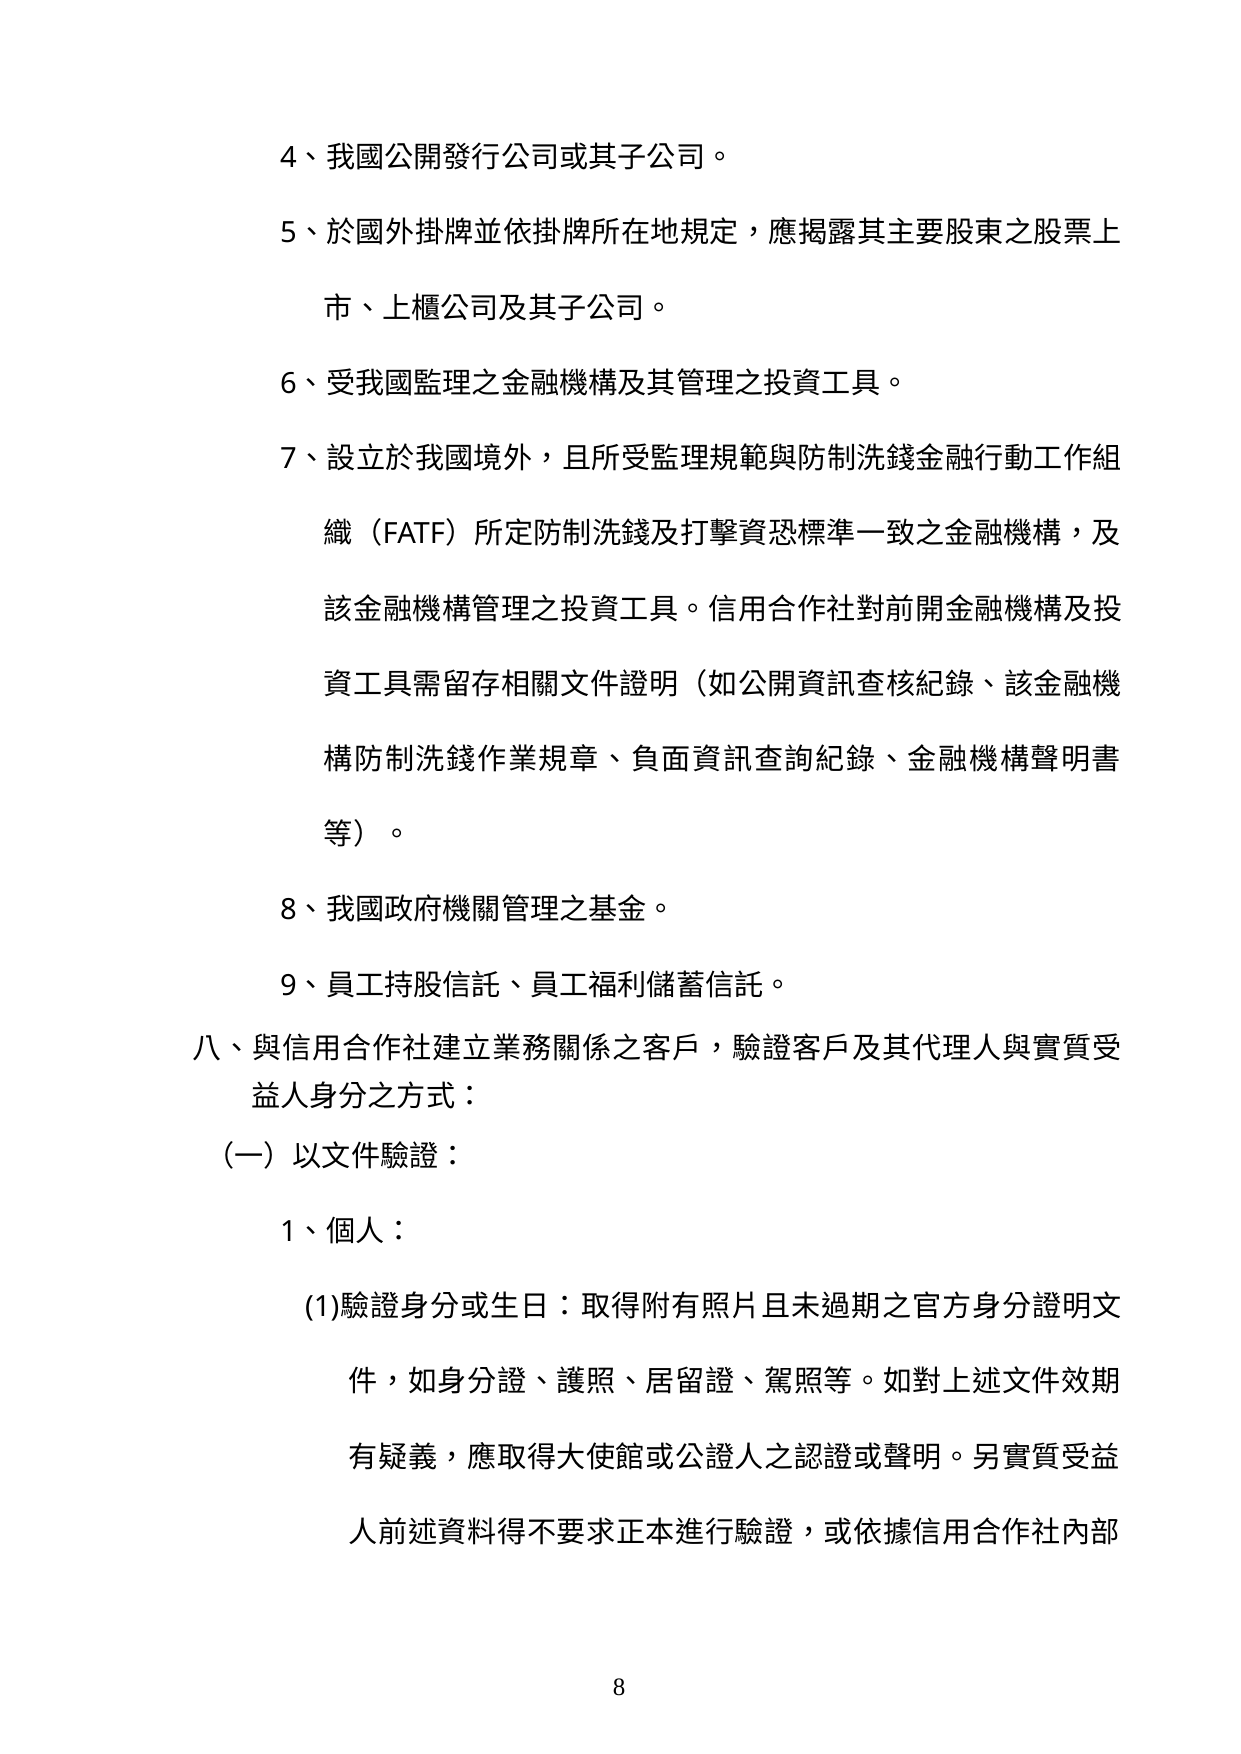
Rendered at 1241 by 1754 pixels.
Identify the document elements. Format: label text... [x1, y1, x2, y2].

text 8、我國政府機關管理之基金。 [280, 869, 1122, 945]
text 5、於國外掛牌並依掛牌所在地規定，應揭露其主要股東之股票上市、上櫃公司及其子公司。 [280, 193, 1122, 343]
text 4、我國公開發行公司或其子公司。 [280, 117, 1122, 193]
text （一）以文件驗證： [205, 1116, 1122, 1191]
text 八、與信用合作社建立業務關係之客戶，驗證客戶及其代理人與實質受益人身分之方式： [192, 1020, 1122, 1116]
text 6、受我國監理之金融機構及其管理之投資工具。 [280, 343, 1122, 418]
text 9、員工持股信託、員工福利儲蓄信託。 [280, 945, 1122, 1020]
text 1、個人： [280, 1191, 1122, 1266]
text 7、設立於我國境外，且所受監理規範與防制洗錢金融行動工作組織（FATF）所定防制洗錢及打擊資恐標準一致之金融機構，及該金融機構管理之投資工具。信用合作社對前開金融機構及投資工具需留存相關文件證明（如公開資訊查核紀錄、該金融機構防制洗錢作業規章、負面資訊查詢紀錄、金融機構聲明書等）。 [280, 418, 1122, 869]
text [305, 1266, 1122, 1567]
